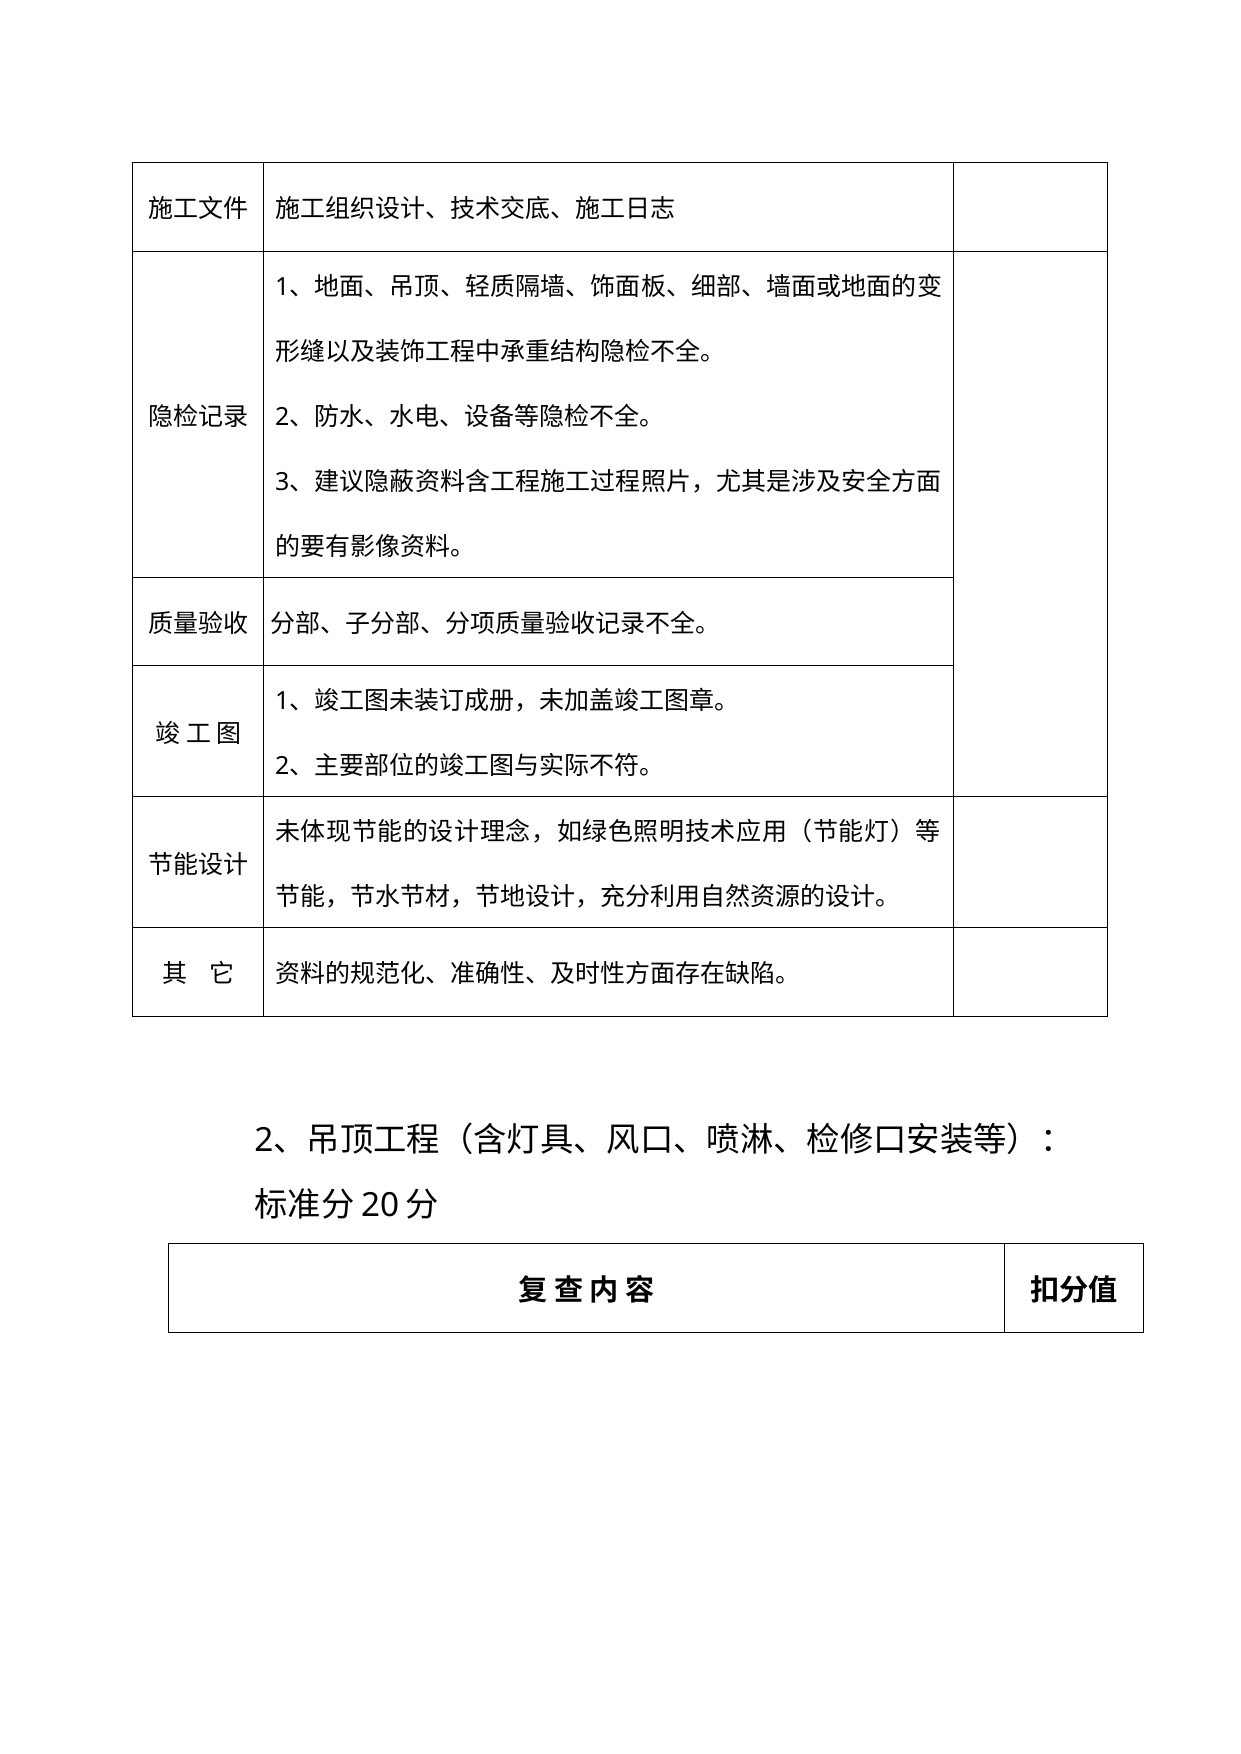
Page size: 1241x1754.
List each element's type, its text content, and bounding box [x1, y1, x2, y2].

table_cell 1、地面、吊顶、轻质隔墙、饰面板、细部、墙面或地面的变形缝以及装饰工程中承重结构隐检不全。 2、防水、水电、设备等隐检不全。 3、建议隐蔽资料含工程施工过程照片，尤其是涉及安全方面的要有影像资料。 [264, 252, 953, 577]
table_cell 施工组织设计、技术交底、施工日志 [264, 163, 953, 251]
table_cell 其 它 [133, 928, 263, 1016]
table_cell 资料的规范化、准确性、及时性方面存在缺陷。 [264, 928, 953, 1016]
table_cell 质量验收 [133, 578, 263, 665]
table_header 扣分值 [1005, 1244, 1143, 1332]
table_cell [954, 252, 1107, 796]
table_cell 施工文件 [133, 163, 263, 251]
table_cell 隐检记录 [133, 252, 263, 577]
table_cell 节能设计 [133, 797, 263, 927]
table_cell 竣 工 图 [133, 666, 263, 796]
table_cell 未体现节能的设计理念，如绿色照明技术应用（节能灯）等节能，节水节材，节地设计，充分利用自然资源的设计。 [264, 797, 953, 927]
table_cell [954, 163, 1107, 251]
table_cell [954, 797, 1107, 927]
table_cell 分部、子分部、分项质量验收记录不全。 [264, 578, 953, 665]
text 标准分20分 [187, 1178, 1053, 1226]
table_cell 1、竣工图未装订成册，未加盖竣工图章。 2、主要部位的竣工图与实际不符。 [264, 666, 953, 796]
table_cell [954, 928, 1107, 1016]
table_header 复 查 内 容 [169, 1244, 1004, 1332]
text 2、吊顶工程（含灯具、风口、喷淋、检修口安装等）： [187, 1113, 1053, 1161]
